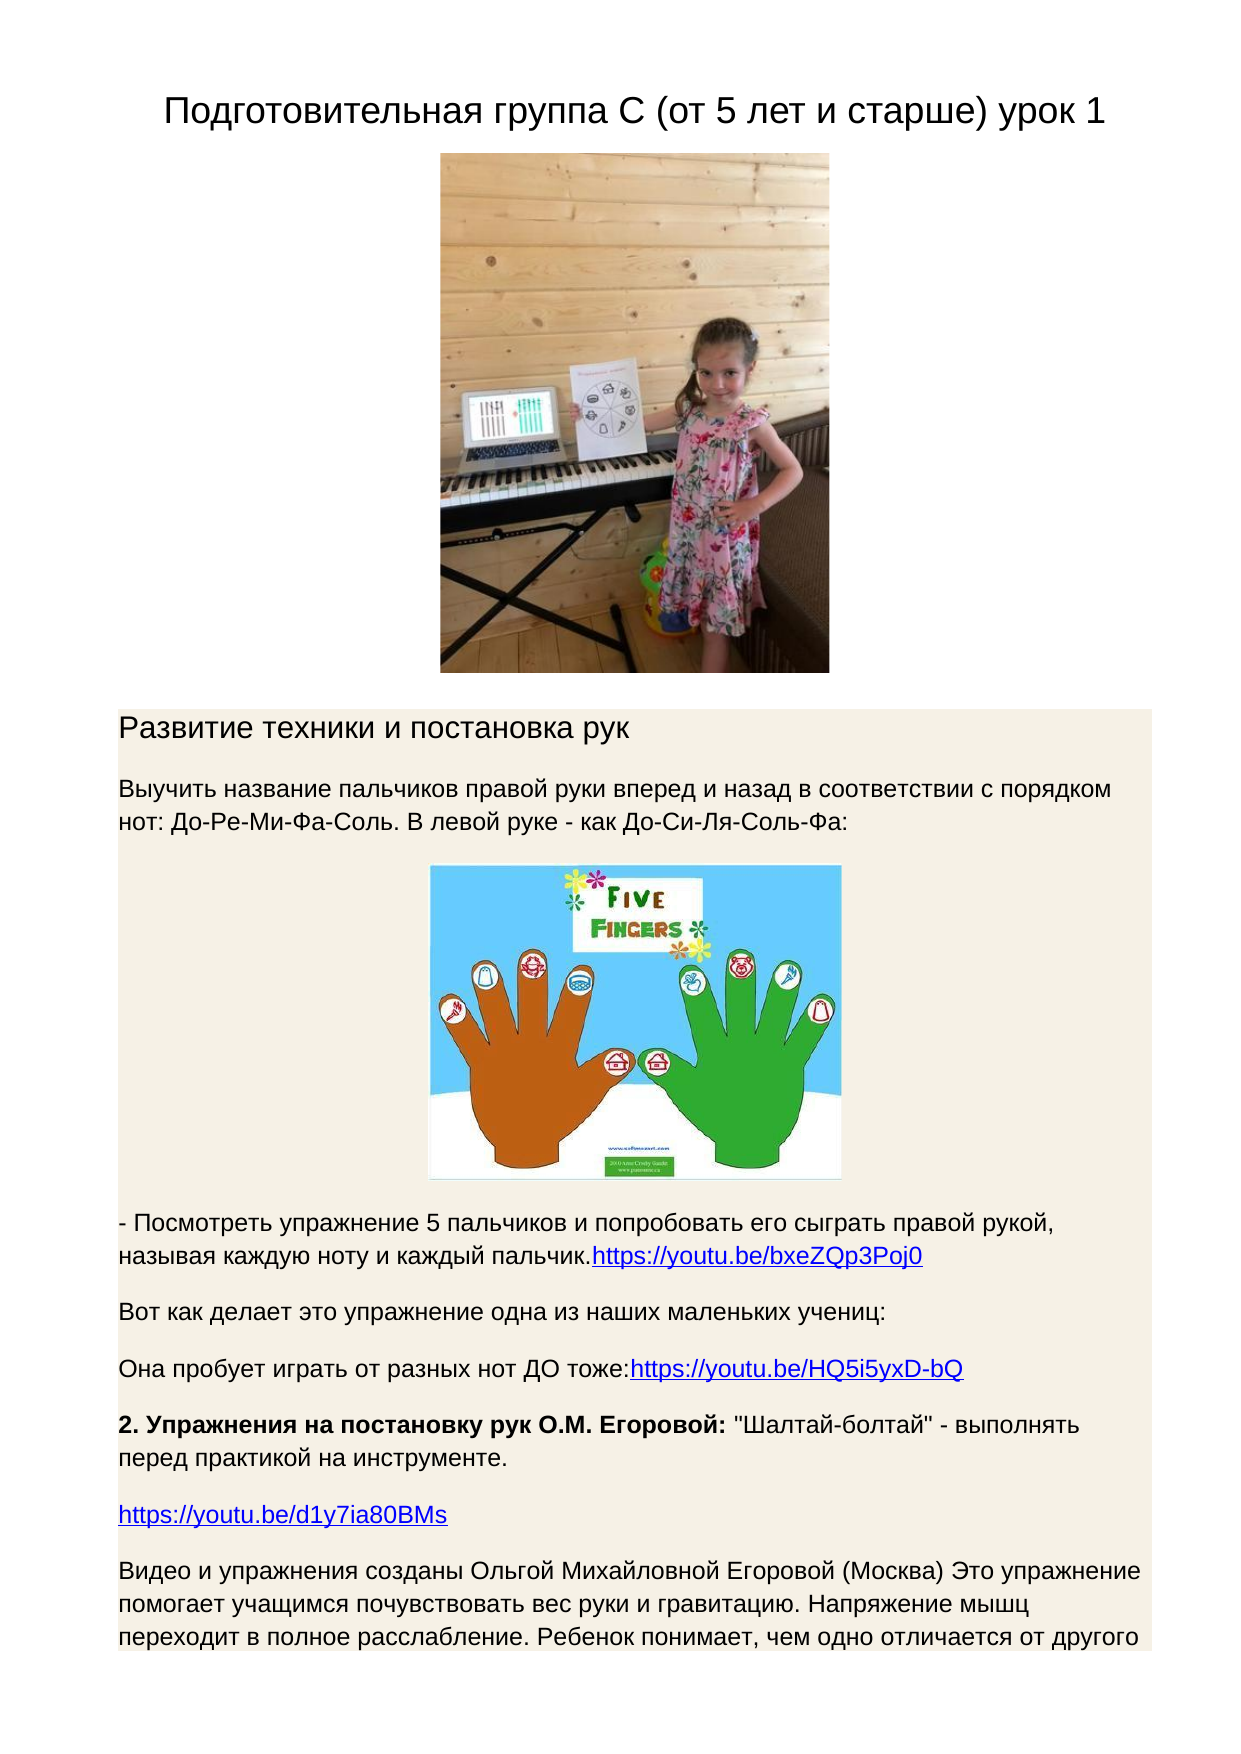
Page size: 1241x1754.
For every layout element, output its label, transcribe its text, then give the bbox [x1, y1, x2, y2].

picture [428, 863, 842, 1181]
text Она пробует играть от разных нот ДО тоже:https://youtu.be/HQ5i5yxD-bQ [118, 1354, 1152, 1383]
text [118, 1556, 1152, 1651]
text Вот как делает это упражнение одна из наших маленьких учениц: [118, 1297, 1152, 1326]
text Развитие техники и постановка рук [118, 709, 1152, 745]
text 2. Упражнения на постановку рук О.М. Егоровой: "Шалтай-болтай" - выполнять перед практикой на инструменте. [118, 1410, 1152, 1472]
text https://youtu.be/d1y7ia80BMs [118, 1500, 1152, 1528]
text - Посмотреть упражнение 5 пальчиков и попробовать его сыграть правой рукой, называя каждую ноту и каждый пальчик.https://youtu.be/bxeZQp3Poj0 [118, 1208, 1152, 1270]
text Подготовительная группа С (от 5 лет и старше) урок 1 [118, 89, 1152, 132]
text Выучить название пальчиков правой руки вперед и назад в соответствии с порядком нот: До-Ре-Ми-Фа-Соль. В левой руке - как До-Си-Ля-Соль-Фа: [118, 774, 1152, 835]
picture [440, 153, 830, 673]
